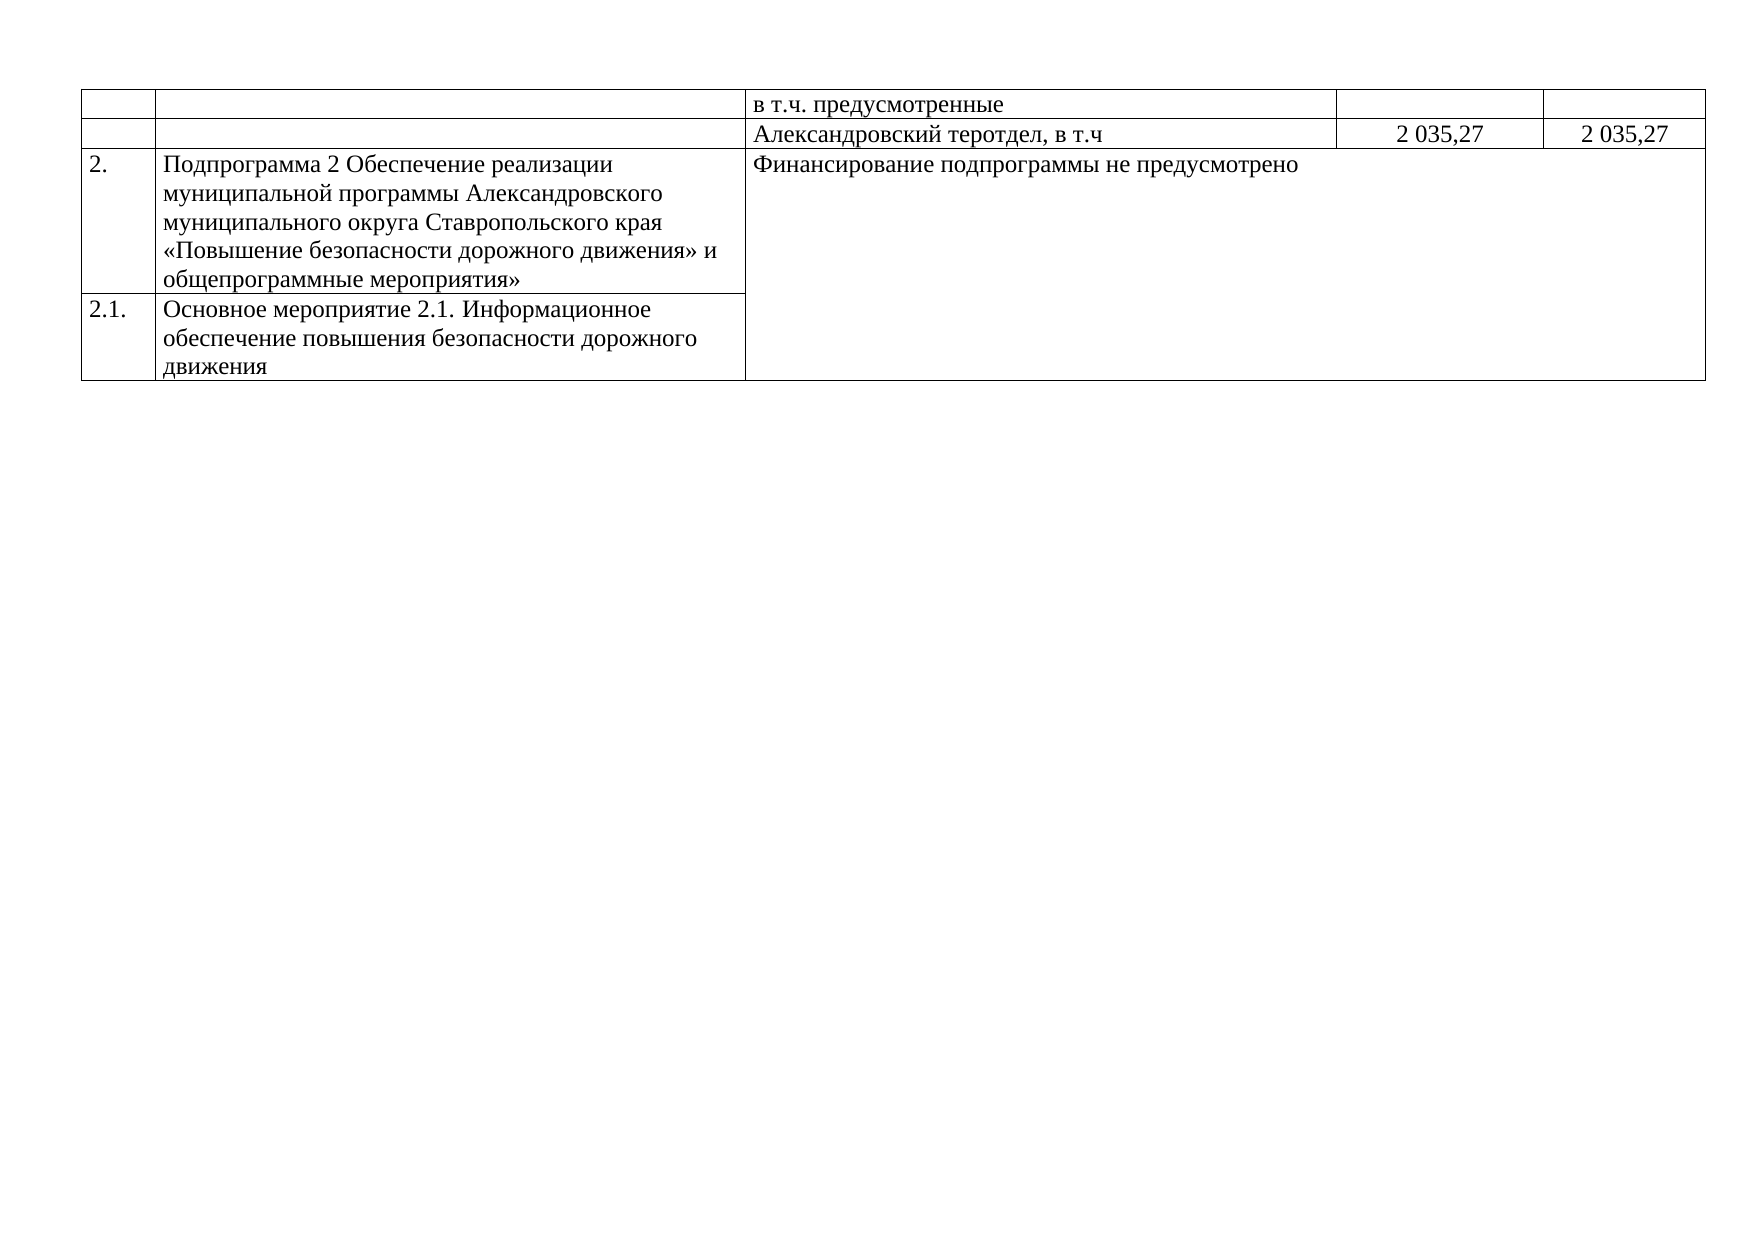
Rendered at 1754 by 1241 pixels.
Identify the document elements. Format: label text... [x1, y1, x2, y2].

table_cell Финансирование подпрограммы не предусмотрено [746, 149, 1705, 380]
table_cell 2.1. [82, 294, 155, 380]
table_cell [82, 119, 155, 148]
table_cell [1544, 90, 1705, 118]
table_cell [1337, 90, 1543, 118]
table_cell [156, 119, 745, 148]
table_cell Александровский теротдел, в т.ч [746, 119, 1336, 148]
table_cell 2 035,27 [1337, 119, 1543, 148]
table_cell в т.ч. предусмотренные [746, 90, 1336, 118]
table_cell 2. [82, 149, 155, 293]
table_cell Основное мероприятие 2.1. Информационное обеспечение повышения безопасности дорожного движения [156, 294, 745, 380]
table_cell 2 035,27 [1544, 119, 1705, 148]
table_cell Подпрограмма 2 Обеспечение реализации муниципальной программы Александровского муниципального округа Ставропольского края «Повышение безопасности дорожного движения» и общепрограммные мероприятия» [156, 149, 745, 293]
table_cell [156, 90, 745, 118]
table_cell [82, 90, 155, 118]
